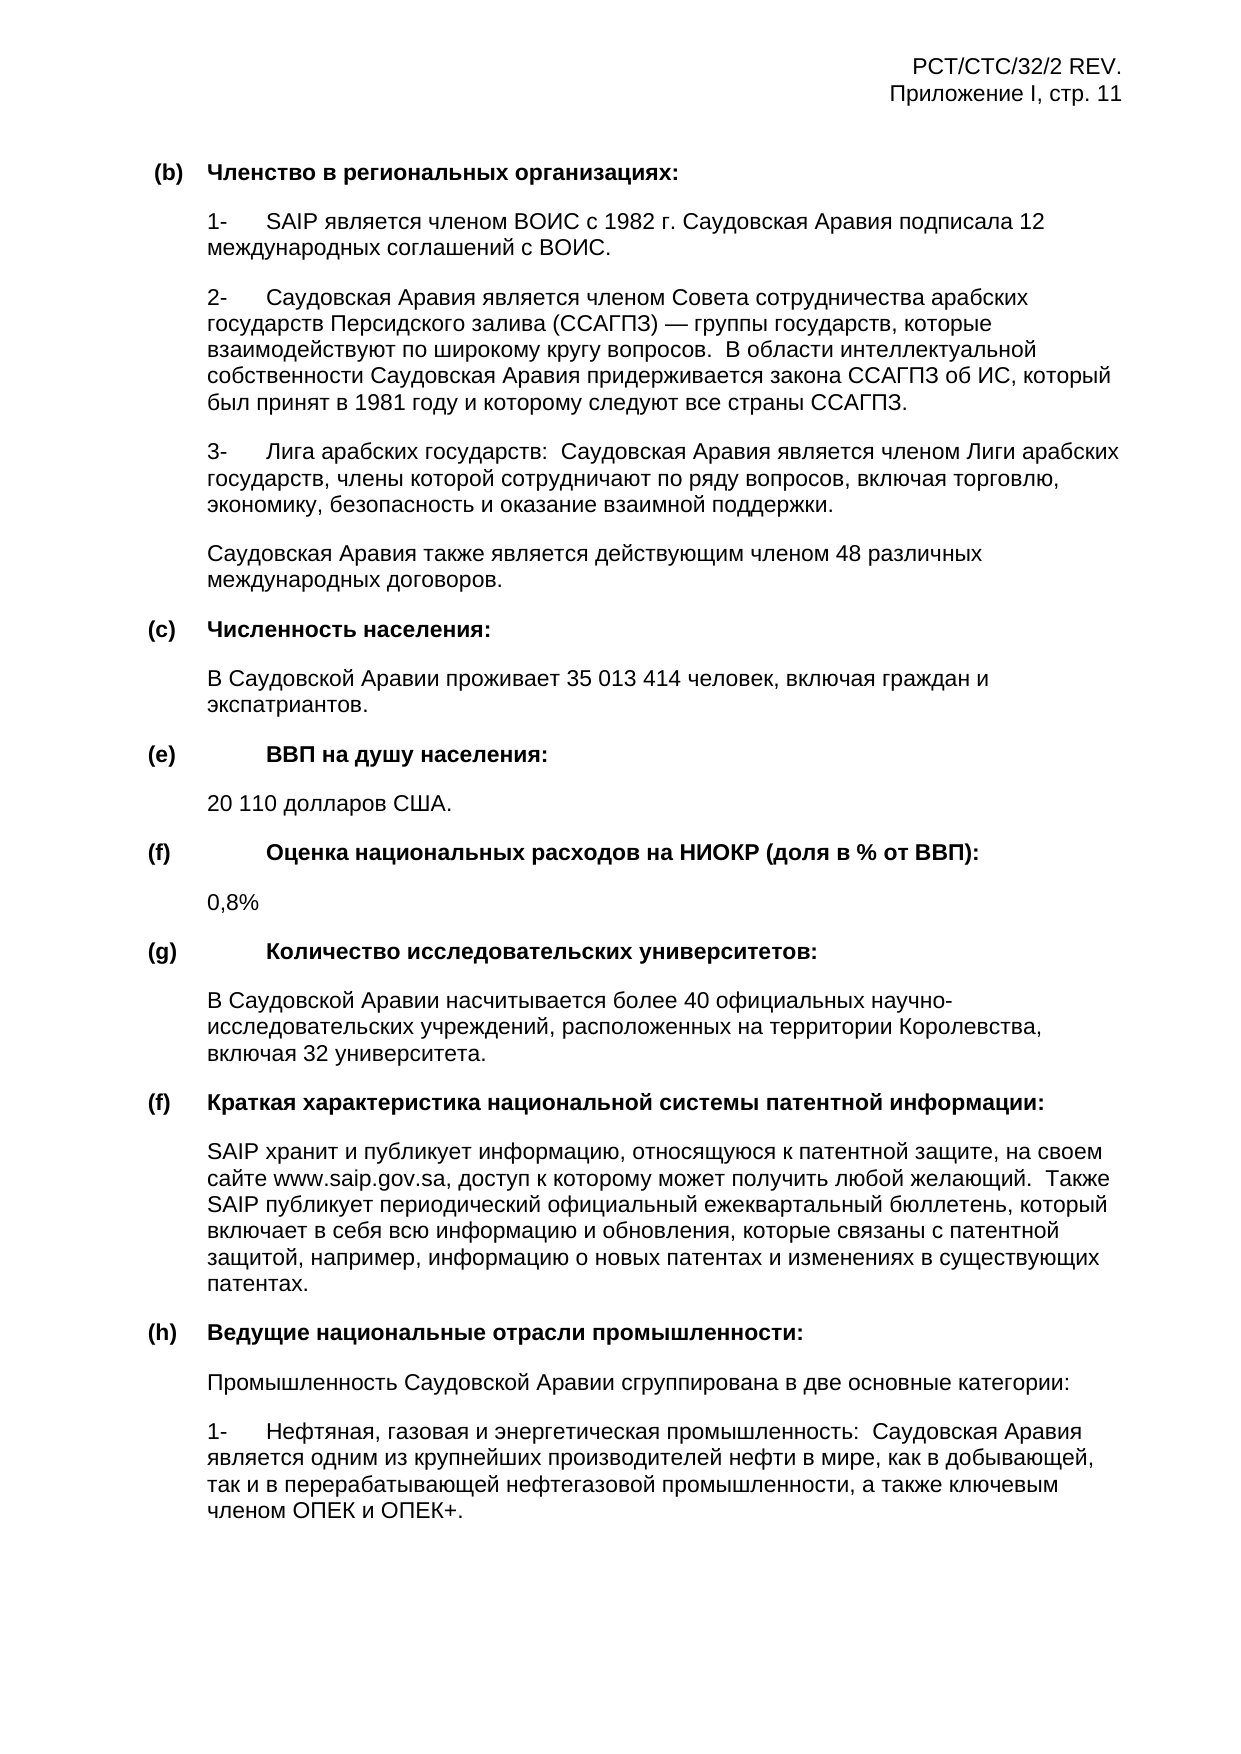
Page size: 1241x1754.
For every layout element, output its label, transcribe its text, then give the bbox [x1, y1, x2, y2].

text В Саудовской Аравии проживает 35 013 414 человек, включая граждан и экспатриантов. [207, 665, 1122, 718]
text Саудовская Аравия также является действующим членом 48 различных международных договоров. [207, 540, 1122, 593]
text 20 110 долларов США. [207, 790, 1122, 816]
text В Саудовской Аравии насчитывается более 40 официальных научно-исследовательских учреждений, расположенных на территории Королевства, включая 32 университета. [207, 987, 1122, 1066]
text (c) Численность населения: [148, 616, 1122, 642]
text 1- Нефтяная, газовая и энергетическая промышленность: Саудовская Аравия является одним из крупнейших производителей нефти в мире, как в добывающей, так и в перерабатывающей нефтегазовой промышленности, а также ключевым членом ОПЕК и ОПЕК+. [207, 1418, 1122, 1523]
list Краткая характеристика национальной системы патентной информации: [148, 1089, 1122, 1115]
text (h) Ведущие национальные отрасли промышленности: [148, 1319, 1122, 1346]
list Количество исследовательских университетов: [148, 938, 1122, 964]
text 3- Лига арабских государств: Саудовская Аравия является членом Лиги арабских государств, члены которой сотрудничают по ряду вопросов, включая торговлю, экономику, безопасность и оказание взаимной поддержки. [207, 438, 1122, 517]
text 0,8% [207, 888, 1122, 915]
text 1- SAIP является членом ВОИС с 1982 г. Саудовская Аравия подписала 12 международных соглашений с ВОИС. [207, 208, 1122, 261]
text 2- Саудовская Аравия является членом Совета сотрудничества арабских государств Персидского залива (ССАГПЗ) — группы государств, которые взаимодействуют по широкому кругу вопросов. В области интеллектуальной собственности Саудовская Аравия придерживается закона ССАГПЗ об ИС, который был принят в 1981 году и которому следуют все страны ССАГПЗ. [207, 283, 1122, 415]
text Промышленность Саудовской Аравии сгруппирована в две основные категории: [207, 1368, 1122, 1395]
text (b) Членство в региональных организациях: [148, 158, 1122, 185]
text SAIP хранит и публикует информацию, относящуюся к патентной защите, на своем сайте www.saip.gov.sa, доступ к которому может получить любой желающий. Также SAIP публикует периодический официальный ежеквартальный бюллетень, который включает в себя всю информацию и обновления, которые связаны с патентной защитой, например, информацию о новых патентах и изменениях в существующих патентах. [207, 1138, 1122, 1296]
list Оценка национальных расходов на НИОКР (доля в % от ВВП): [148, 839, 1122, 866]
list ВВП на душу населения: [148, 741, 1122, 767]
